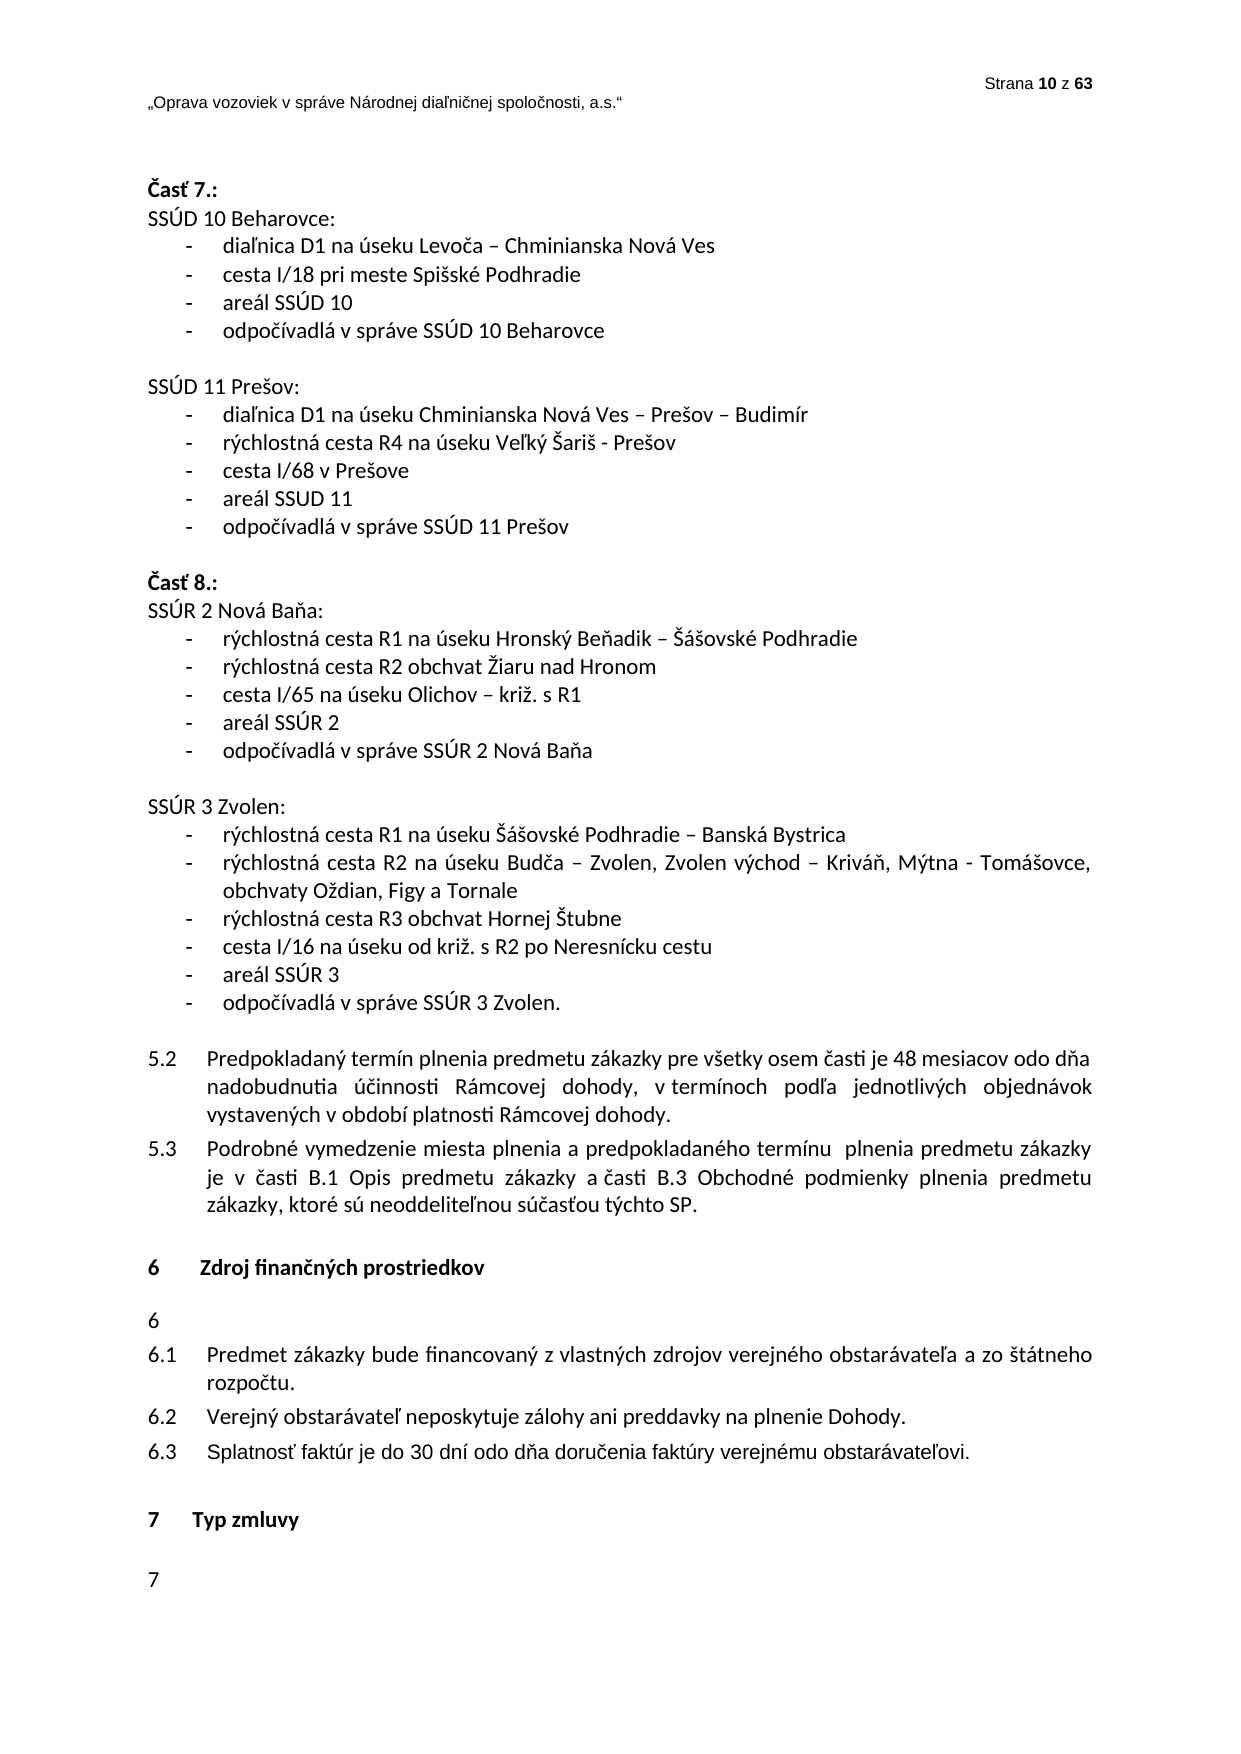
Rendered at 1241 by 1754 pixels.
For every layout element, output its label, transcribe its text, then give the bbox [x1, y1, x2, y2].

list rýchlostná cesta R3 obchvat Hornej Štubne [185, 904, 1093, 932]
list areál SSÚD 10 [185, 288, 1093, 316]
list Verejný obstarávateľ neposkytuje zálohy ani preddavky na plnenie Dohody. [148, 1402, 1093, 1431]
list odpočívadlá v správe SSÚR 2 Nová Baňa [185, 736, 1093, 764]
list Splatnosť faktúr je do 30 dní odo dňa doručenia faktúry verejnému obstarávateľovi. [148, 1437, 1093, 1465]
list rýchlostná cesta R1 na úseku Hronský Beňadik – Šášovské Podhradie [185, 624, 1093, 652]
list cesta I/68 v Prešove [185, 456, 1093, 484]
list odpočívadlá v správe SSÚD 11 Prešov [185, 512, 1093, 540]
list diaľnica D1 na úseku Chminianska Nová Ves – Prešov – Budimír [185, 400, 1093, 428]
list diaľnica D1 na úseku Levoča – Chminianska Nová Ves [185, 232, 1093, 260]
list rýchlostná cesta R2 obchvat Žiaru nad Hronom [185, 652, 1093, 680]
text Časť 7.: [148, 176, 1093, 204]
subtitle Typ zmluvy [148, 1505, 1093, 1533]
text SSÚR 2 Nová Baňa: [148, 596, 1093, 624]
text SSÚD 10 Beharovce: [148, 204, 1093, 232]
list Predmet zákazky bude financovaný z vlastných zdrojov verejného obstarávateľa a zo štátneho rozpočtu. [148, 1340, 1093, 1396]
list rýchlostná cesta R1 na úseku Šášovské Podhradie – Banská Bystrica [185, 820, 1093, 848]
list odpočívadlá v správe SSÚD 10 Beharovce [185, 316, 1093, 344]
text SSÚD 11 Prešov: [148, 372, 1093, 400]
text Časť 8.: [148, 568, 1093, 596]
list cesta I/16 na úseku od križ. s R2 po Neresnícku cestu [185, 932, 1093, 960]
list Predpokladaný termín plnenia predmetu zákazky pre všetky osem časti je 48 mesiacov odo dňa nadobudnutia účinnosti Rámcovej dohody, v termínoch podľa jednotlivých objednávok vystavených v období platnosti Rámcovej dohody. [148, 1044, 1093, 1128]
list odpočívadlá v správe SSÚR 3 Zvolen. [185, 988, 1093, 1016]
list rýchlostná cesta R4 na úseku Veľký Šariš - Prešov [185, 428, 1093, 456]
list cesta I/18 pri meste Spišské Podhradie [185, 260, 1093, 288]
text SSÚR 3 Zvolen: [148, 792, 1093, 820]
list areál SSUD 11 [185, 484, 1093, 512]
list areál SSÚR 2 [185, 708, 1093, 736]
subtitle Zdroj finančných prostriedkov [148, 1253, 1093, 1281]
list Podrobné vymedzenie miesta plnenia a predpokladaného termínu plnenia predmetu zákazky je v časti B.1 Opis predmetu zákazky a časti B.3 Obchodné podmienky plnenia predmetu zákazky, ktoré sú neoddeliteľnou súčasťou týchto SP. [148, 1134, 1093, 1219]
list cesta I/65 na úseku Olichov – križ. s R1 [185, 680, 1093, 708]
list rýchlostná cesta R2 na úseku Budča – Zvolen, Zvolen východ – Kriváň, Mýtna - Tomášovce, obchvaty Oždian, Figy a Tornale [185, 848, 1093, 904]
list areál SSÚR 3 [185, 960, 1093, 988]
